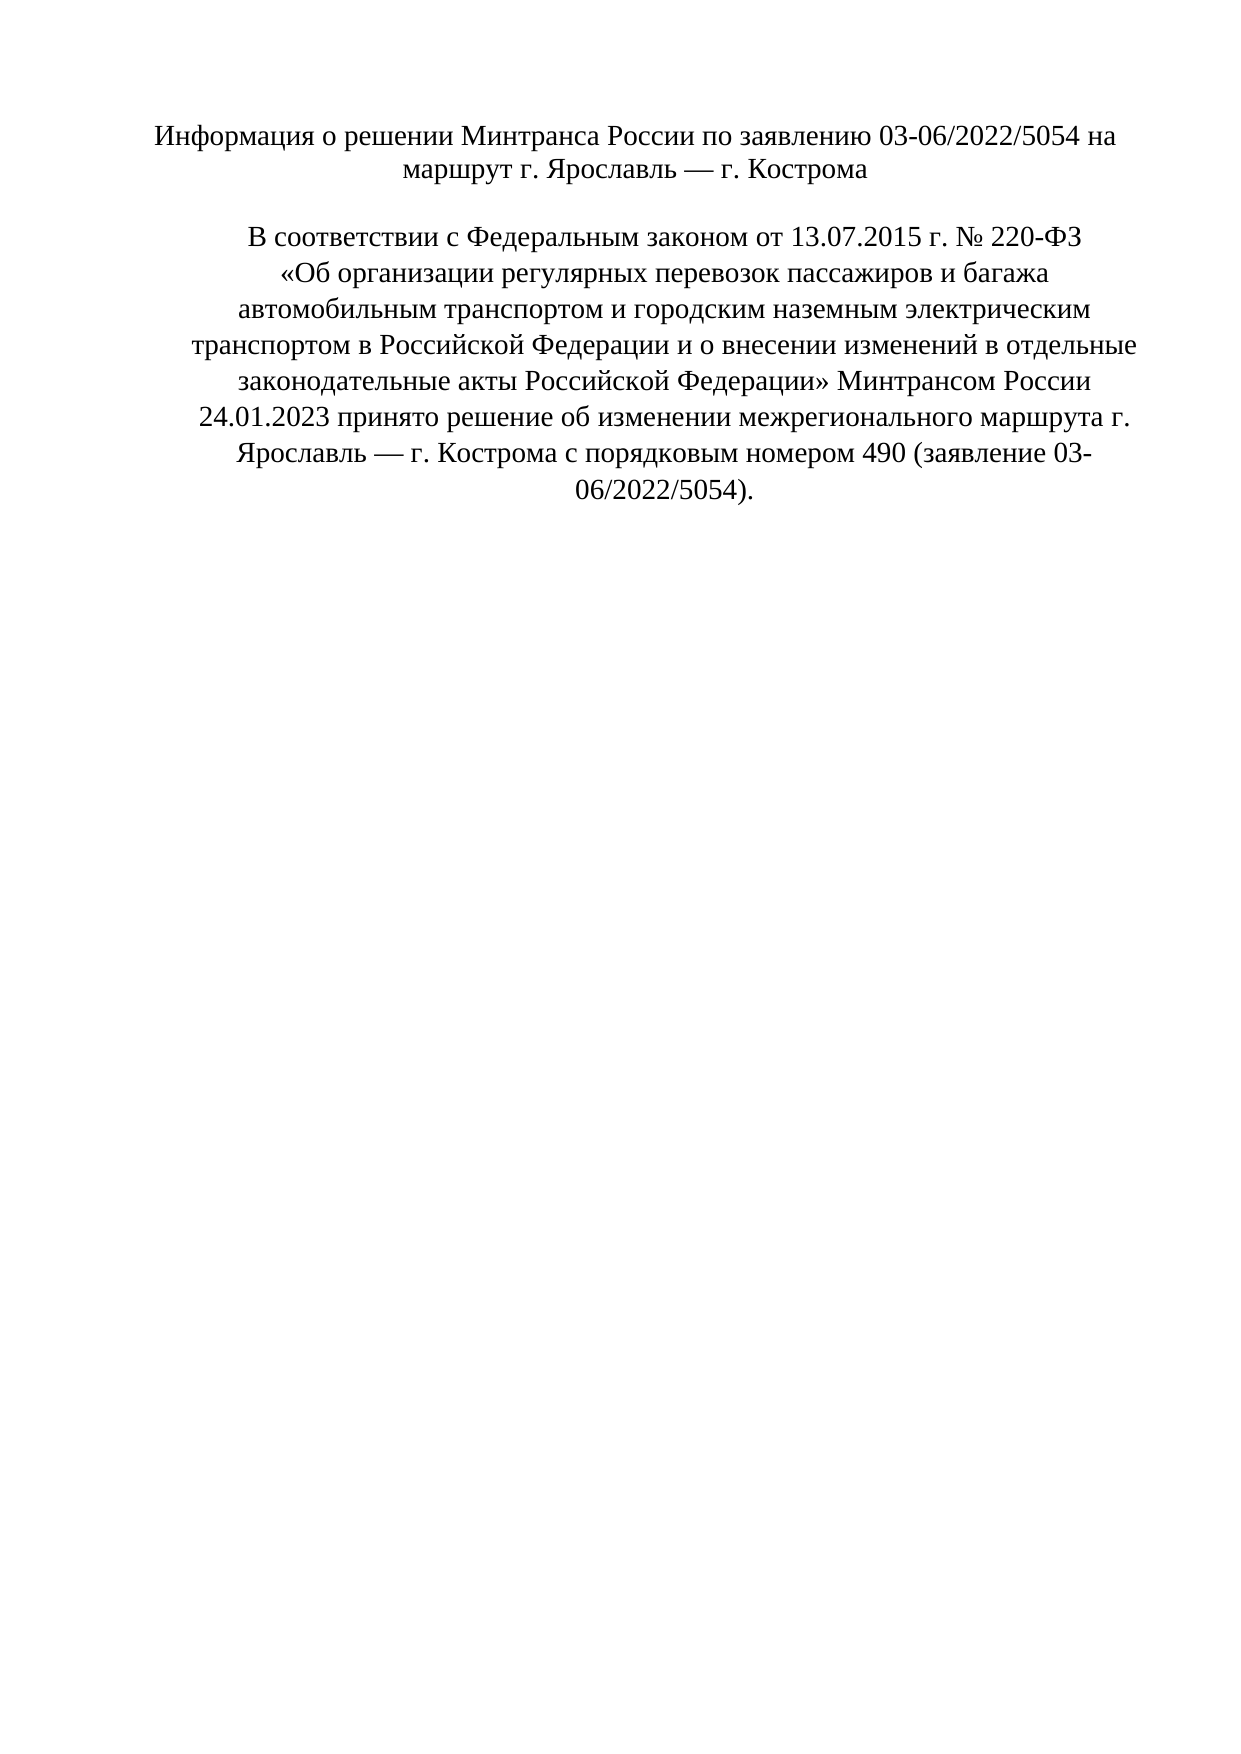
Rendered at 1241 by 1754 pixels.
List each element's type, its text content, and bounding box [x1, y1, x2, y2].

text Информация о решении Минтранса России по заявлению 03-06/2022/5054 на маршрут г. Ярославль — г. Кострома [118, 118, 1152, 185]
text В соответствии с Федеральным законом от 13.07.2015 г. № 220-ФЗ «Об организации регулярных перевозок пассажиров и багажа автомобильным транспортом и городским наземным электрическим транспортом в Российской Федерации и о внесении изменений в отдельные законодательные акты Российской Федерации» Минтрансом России 24.01.2023 принято решение об изменении межрегионального маршрута г. Ярославль — г. Кострома с порядковым номером 490 (заявление 03-06/2022/5054). [177, 219, 1152, 505]
